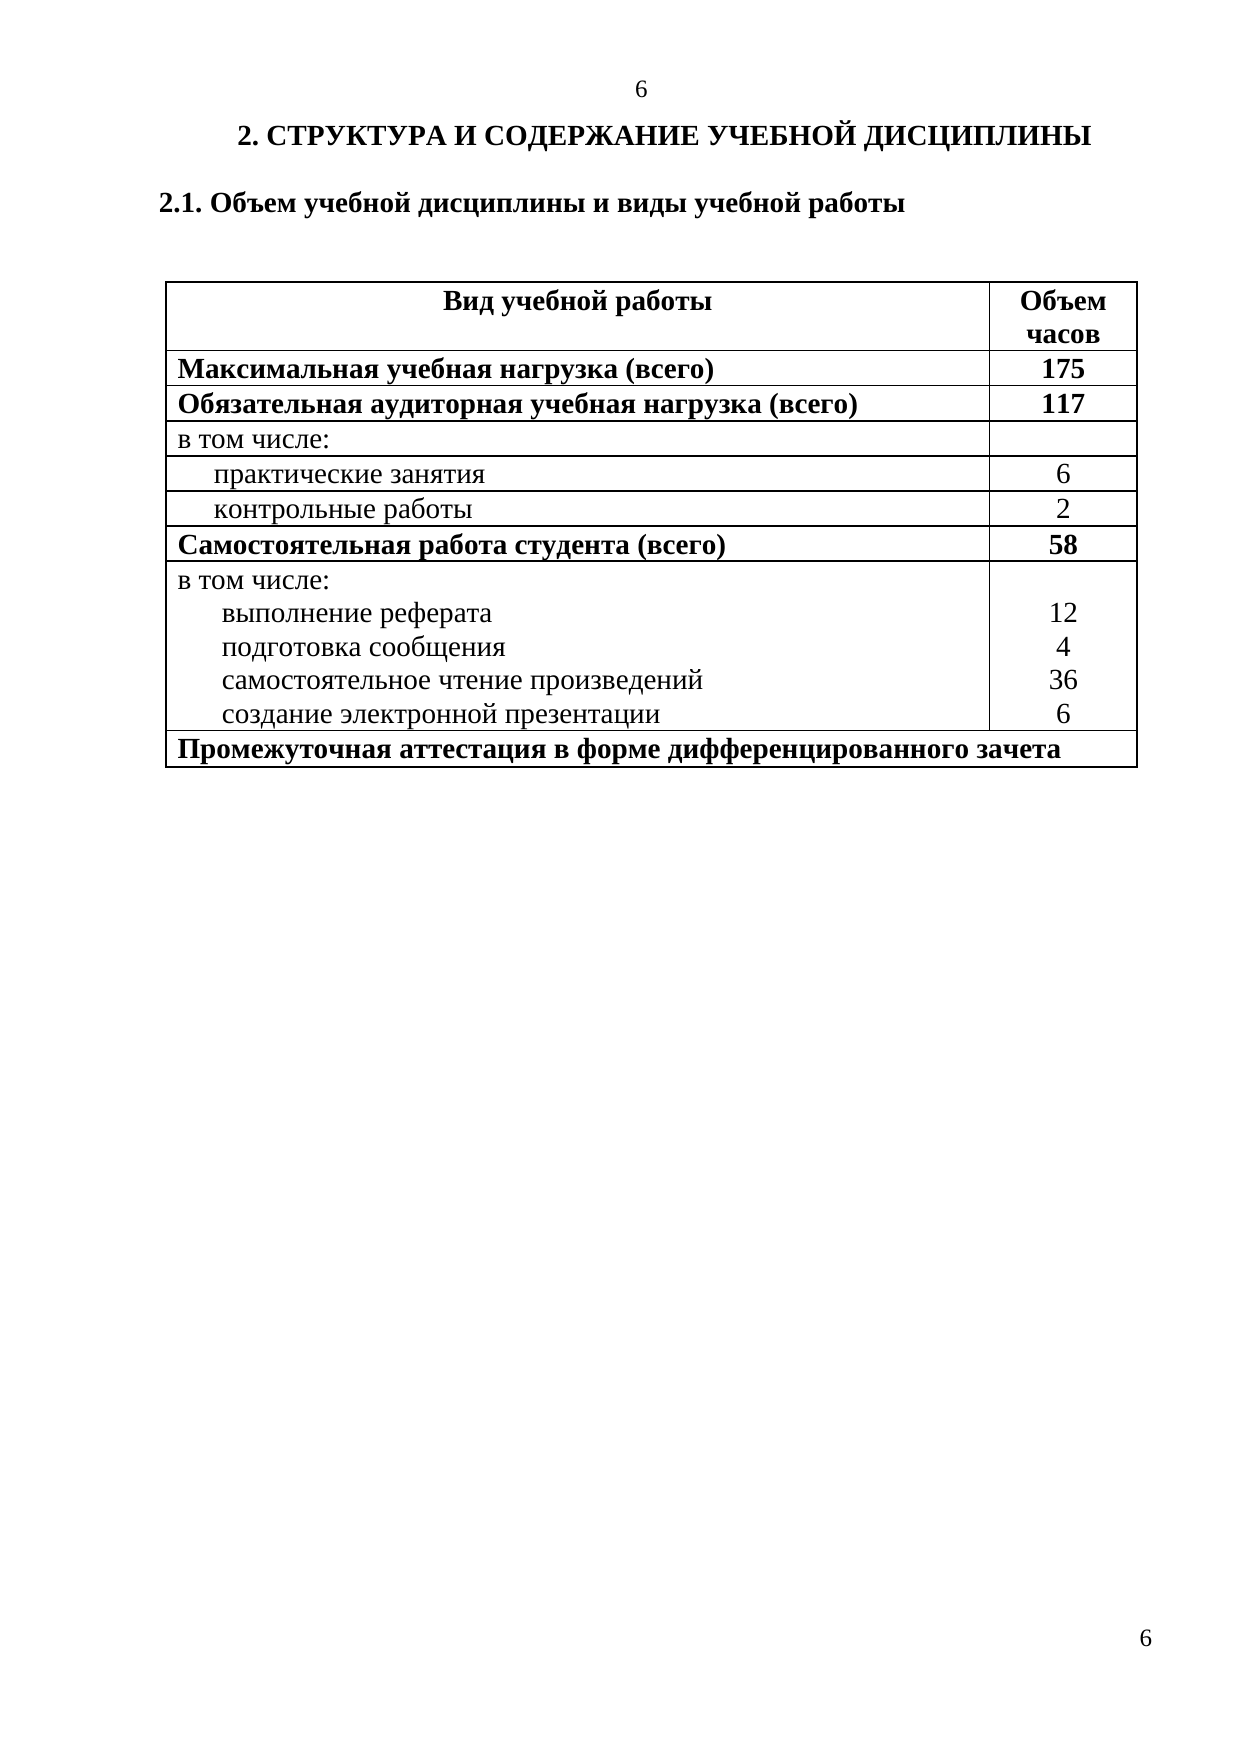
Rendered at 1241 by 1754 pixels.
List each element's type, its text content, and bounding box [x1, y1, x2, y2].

table_cell 117 [990, 386, 1136, 420]
table_cell Обязательная аудиторная учебная нагрузка (всего) [167, 386, 989, 420]
table_cell 6 [990, 457, 1136, 490]
table_cell 58 [990, 527, 1136, 560]
table_cell Максимальная учебная нагрузка (всего) [167, 351, 989, 385]
table_cell практические занятия [167, 457, 989, 490]
table_cell 175 [990, 351, 1136, 385]
table_cell в том числе: выполнение реферата подготовка сообщения самостоятельное чтение произведений создание электронной презентации [167, 562, 989, 729]
table_cell Промежуточная аттестация в форме дифференцированного зачета [167, 731, 1136, 766]
table_header Вид учебной работы [167, 283, 989, 350]
text 2.1. Объем учебной дисциплины и виды учебной работы [158, 185, 1152, 219]
table_cell 2 [990, 492, 1136, 525]
table_cell контрольные работы [167, 492, 989, 525]
table_cell в том числе: [167, 422, 989, 455]
table_cell 12 4 36 6 [990, 562, 1136, 729]
table_header Объем часов [990, 283, 1136, 350]
text 2. СТРУКТУРА И СОДЕРЖАНИЕ УЧЕБНОЙ ДИСЦИПЛИНЫ [177, 118, 1152, 152]
table_cell Самостоятельная работа студента (всего) [167, 527, 989, 560]
table_cell [990, 422, 1136, 455]
